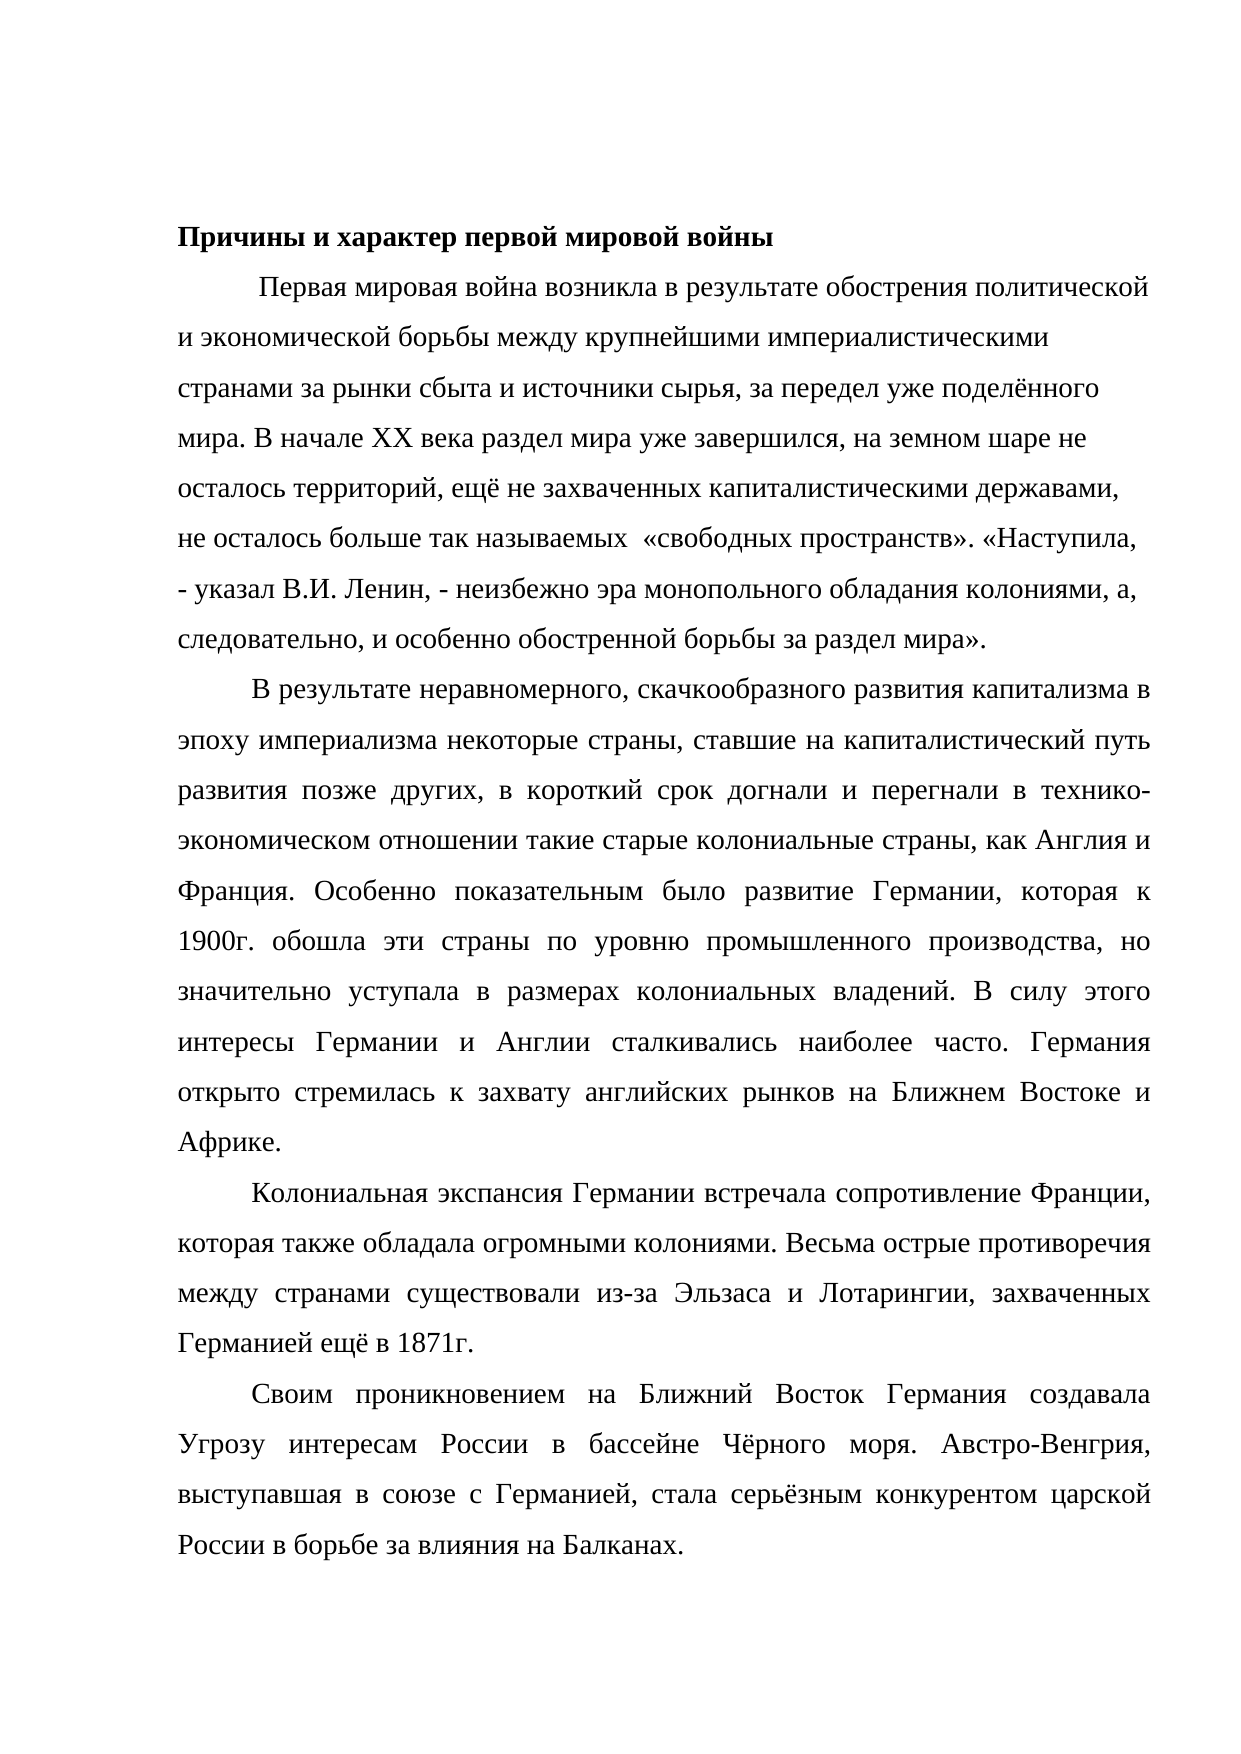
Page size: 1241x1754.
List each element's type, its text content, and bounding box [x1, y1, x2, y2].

text Своим проникновением на Ближний Восток Германия создавала Угрозу интересам России в бассейне Чёрного моря. Австро-Венгрия, выступавшая в союзе с Германией, стала серьёзным конкурентом царской России в борьбе за влияния на Балканах. [177, 1376, 1152, 1560]
text Колониальная экспансия Германии встречала сопротивление Франции, которая также обладала огромными колониями. Весьма острые противоречия между странами существовали из-за Эльзаса и Лотарингии, захваченных Германией ещё в 1871г. [177, 1175, 1152, 1359]
text Первая мировая война возникла в результате обострения политической и экономической борьбы между крупнейшими империалистическими странами за рынки сбыта и источники сырья, за передел уже поделённого мира. В начале ХХ века раздел мира уже завершился, на земном шаре не осталось территорий, ещё не захваченных капиталистическими державами, не осталось больше так называемых «свободных пространств». «Наступила, - указал В.И. Ленин, - неизбежно эра монопольного обладания колониями, а, следовательно, и особенно обостренной борьбы за раздел мира». [177, 269, 1152, 655]
text Причины и характер первой мировой войны [177, 219, 1152, 252]
text В результате неравномерного, скачкообразного развития капитализма в эпоху империализма некоторые страны, ставшие на капиталистический путь развития позже других, в короткий срок догнали и перегнали в технико-экономическом отношении такие старые колониальные страны, как Англия и Франция. Особенно показательным было развитие Германии, которая к 1900г. обошла эти страны по уровню промышленного производства, но значительно уступала в размерах колониальных владений. В силу этого интересы Германии и Англии сталкивались наиболее часто. Германия открыто стремилась к захвату английских рынков на Ближнем Востоке и Африке. [177, 672, 1152, 1158]
